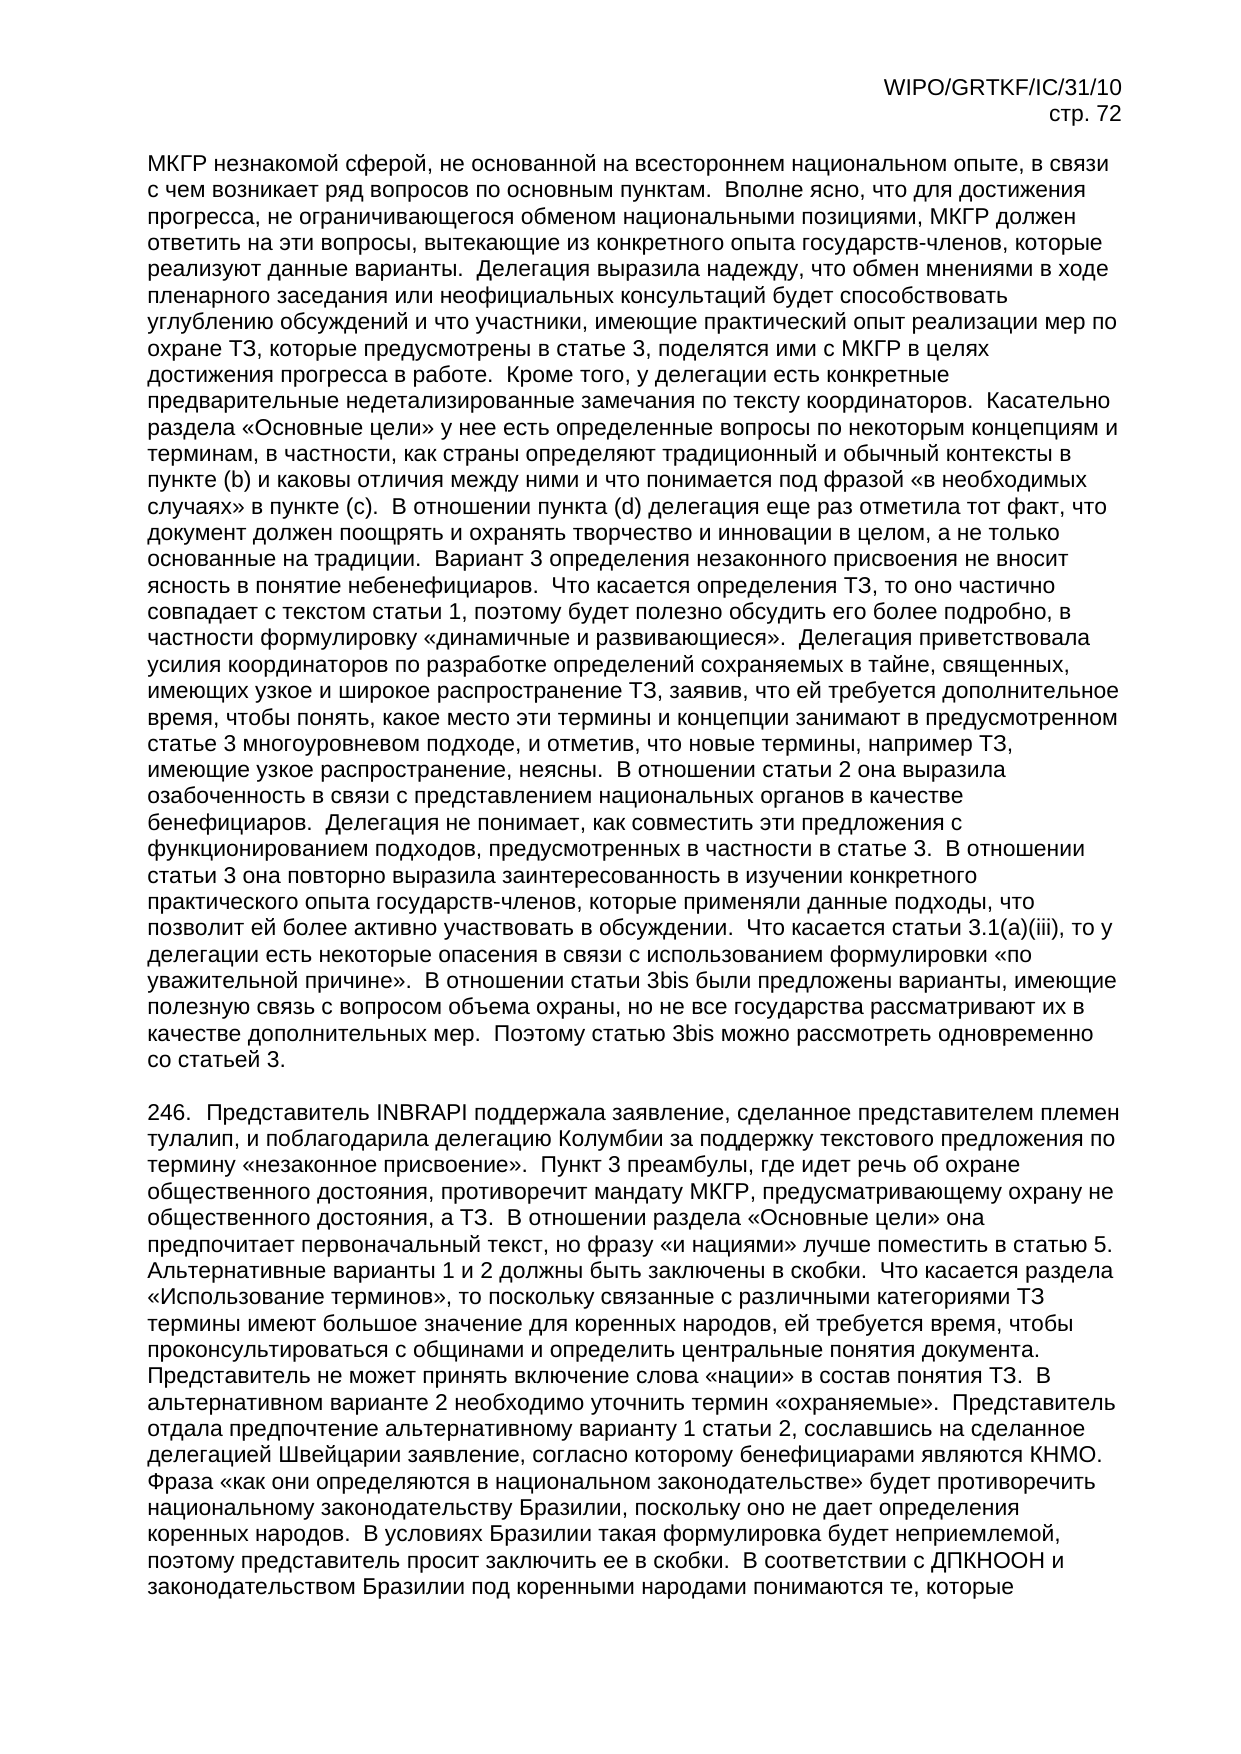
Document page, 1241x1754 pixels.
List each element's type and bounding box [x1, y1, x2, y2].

list [147, 150, 1122, 1072]
list [147, 1099, 1122, 1599]
